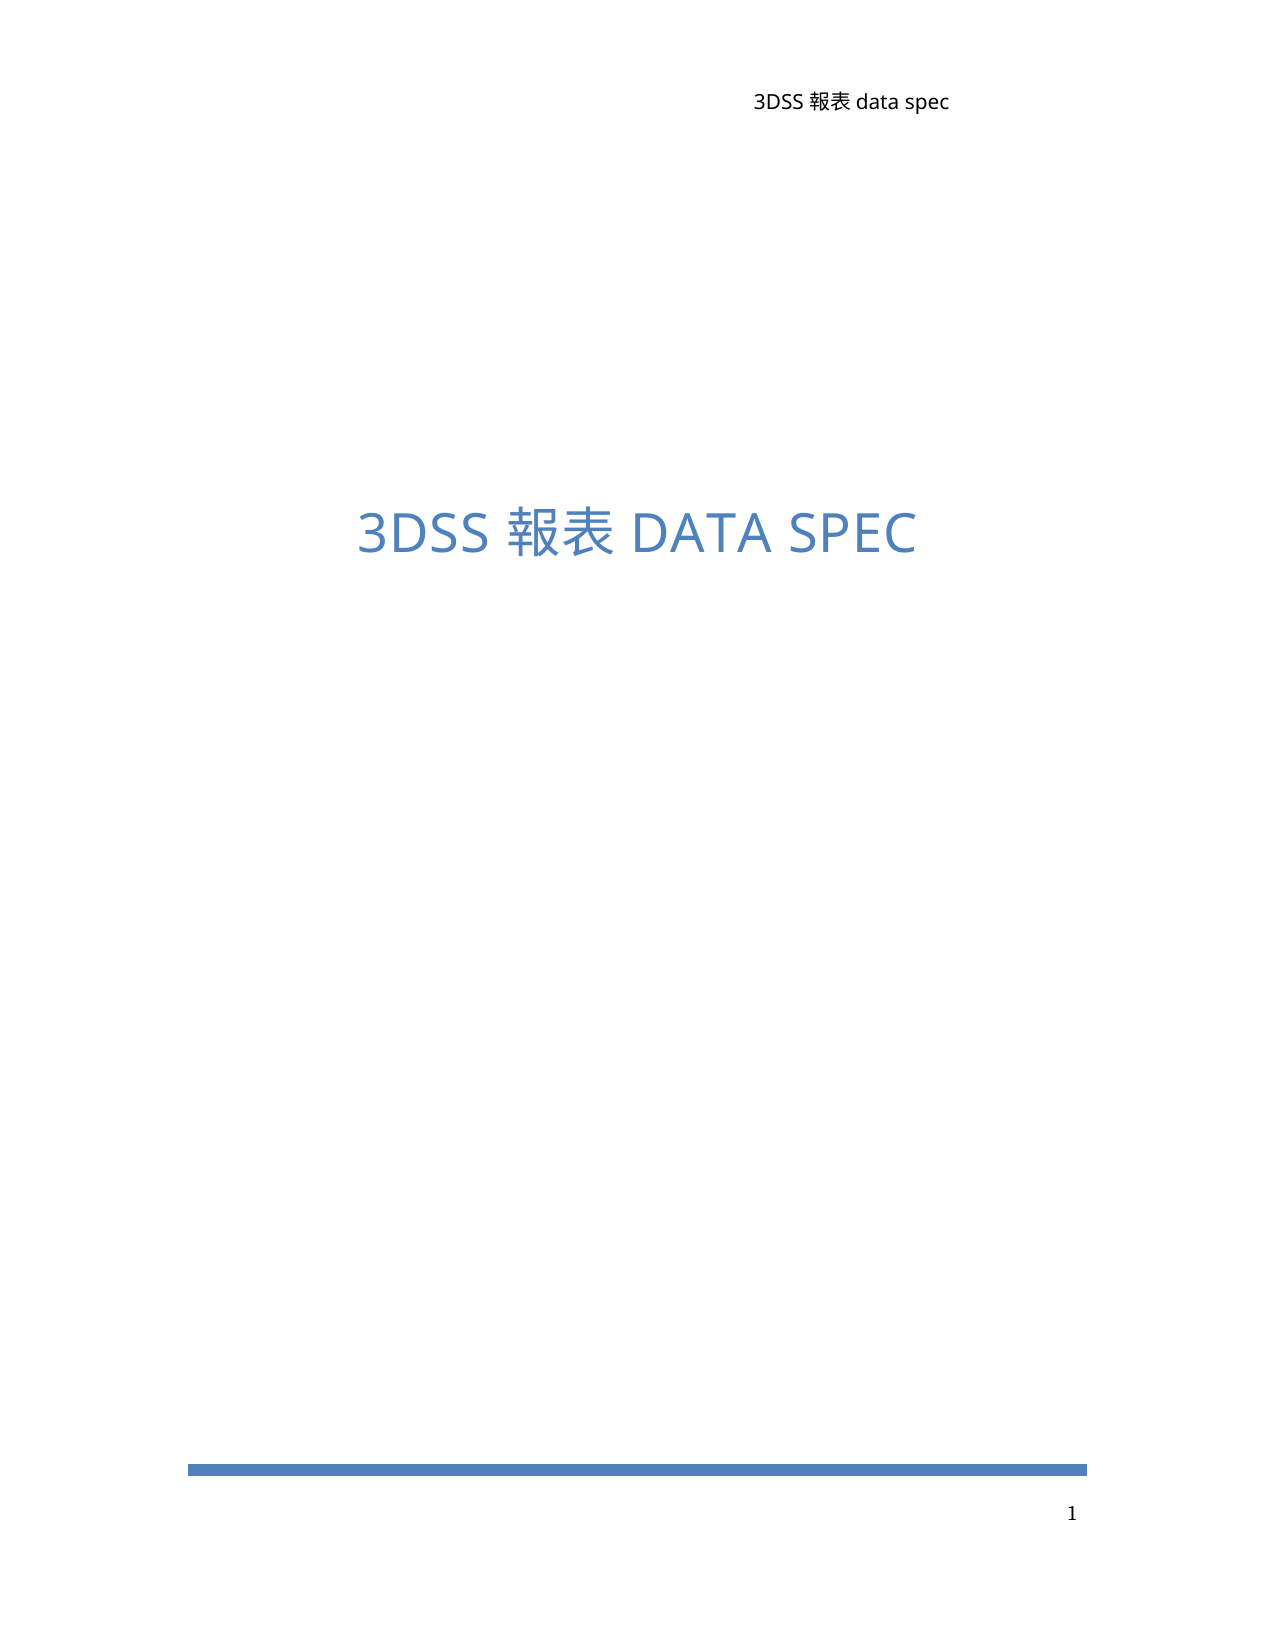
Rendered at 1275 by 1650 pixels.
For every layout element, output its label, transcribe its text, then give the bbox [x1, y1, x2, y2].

title 3DSS 報表 data Spec [187, 489, 1087, 568]
